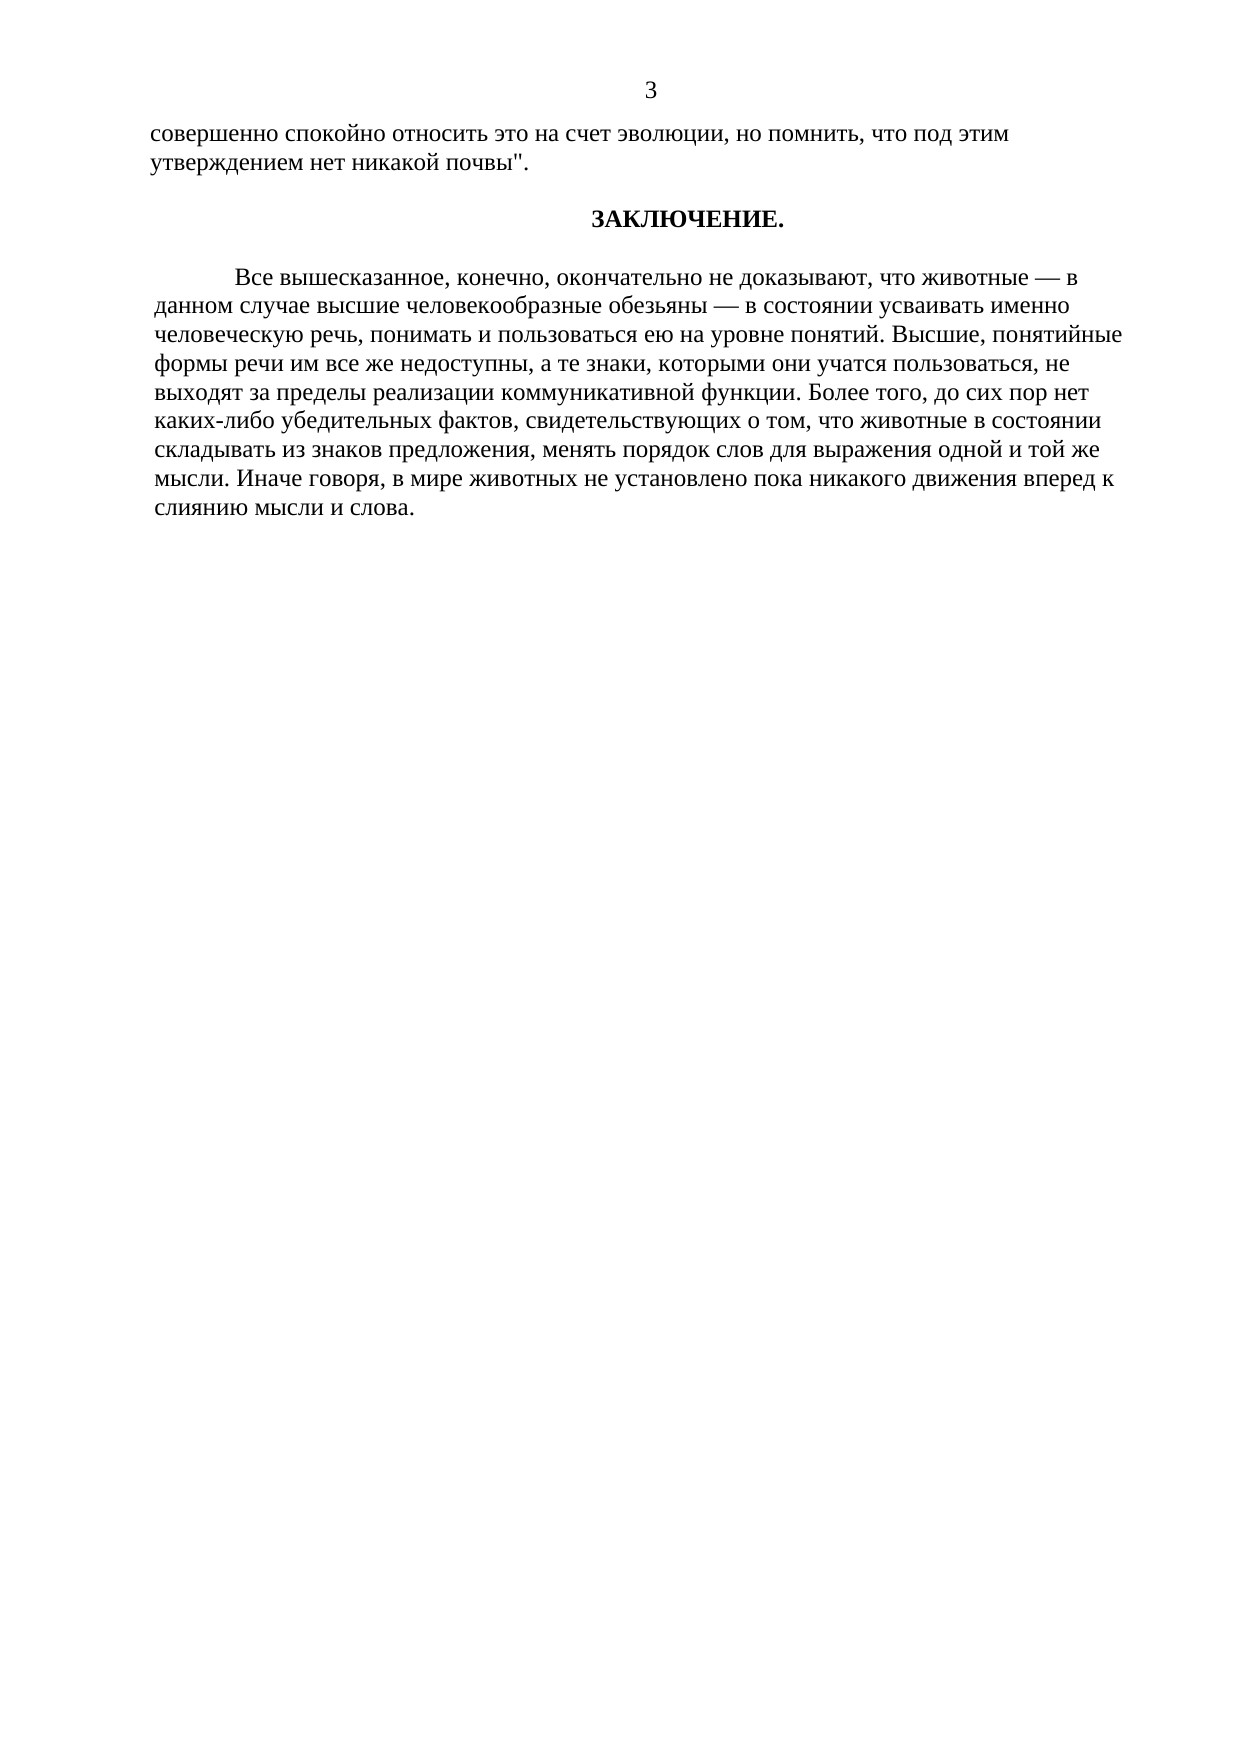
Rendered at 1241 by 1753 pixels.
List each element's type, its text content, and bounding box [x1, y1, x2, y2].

text заключение. [150, 204, 1152, 233]
text Все вышесказанное, конечно, окончательно не доказывают, что животные — в данном случае высшие человекообразные обезьяны — в состоянии усваивать именно человеческую речь, понимать и пользоваться ею на уровне понятий. Высшие, понятийные формы речи им все же недоступны, а те знаки, которыми они учатся пользоваться, не выходят за пределы реализации коммуникативной функции. Более того, до сих пор нет каких-либо убедительных фактов, свидетельствующих о том, что животные в состоянии складывать из знаков предложения, менять порядок слов для выражения одной и той же мысли. Иначе говоря, в мире животных не установлено пока никакого движения вперед к слиянию мысли и слова. [154, 262, 1152, 521]
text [150, 118, 1152, 204]
